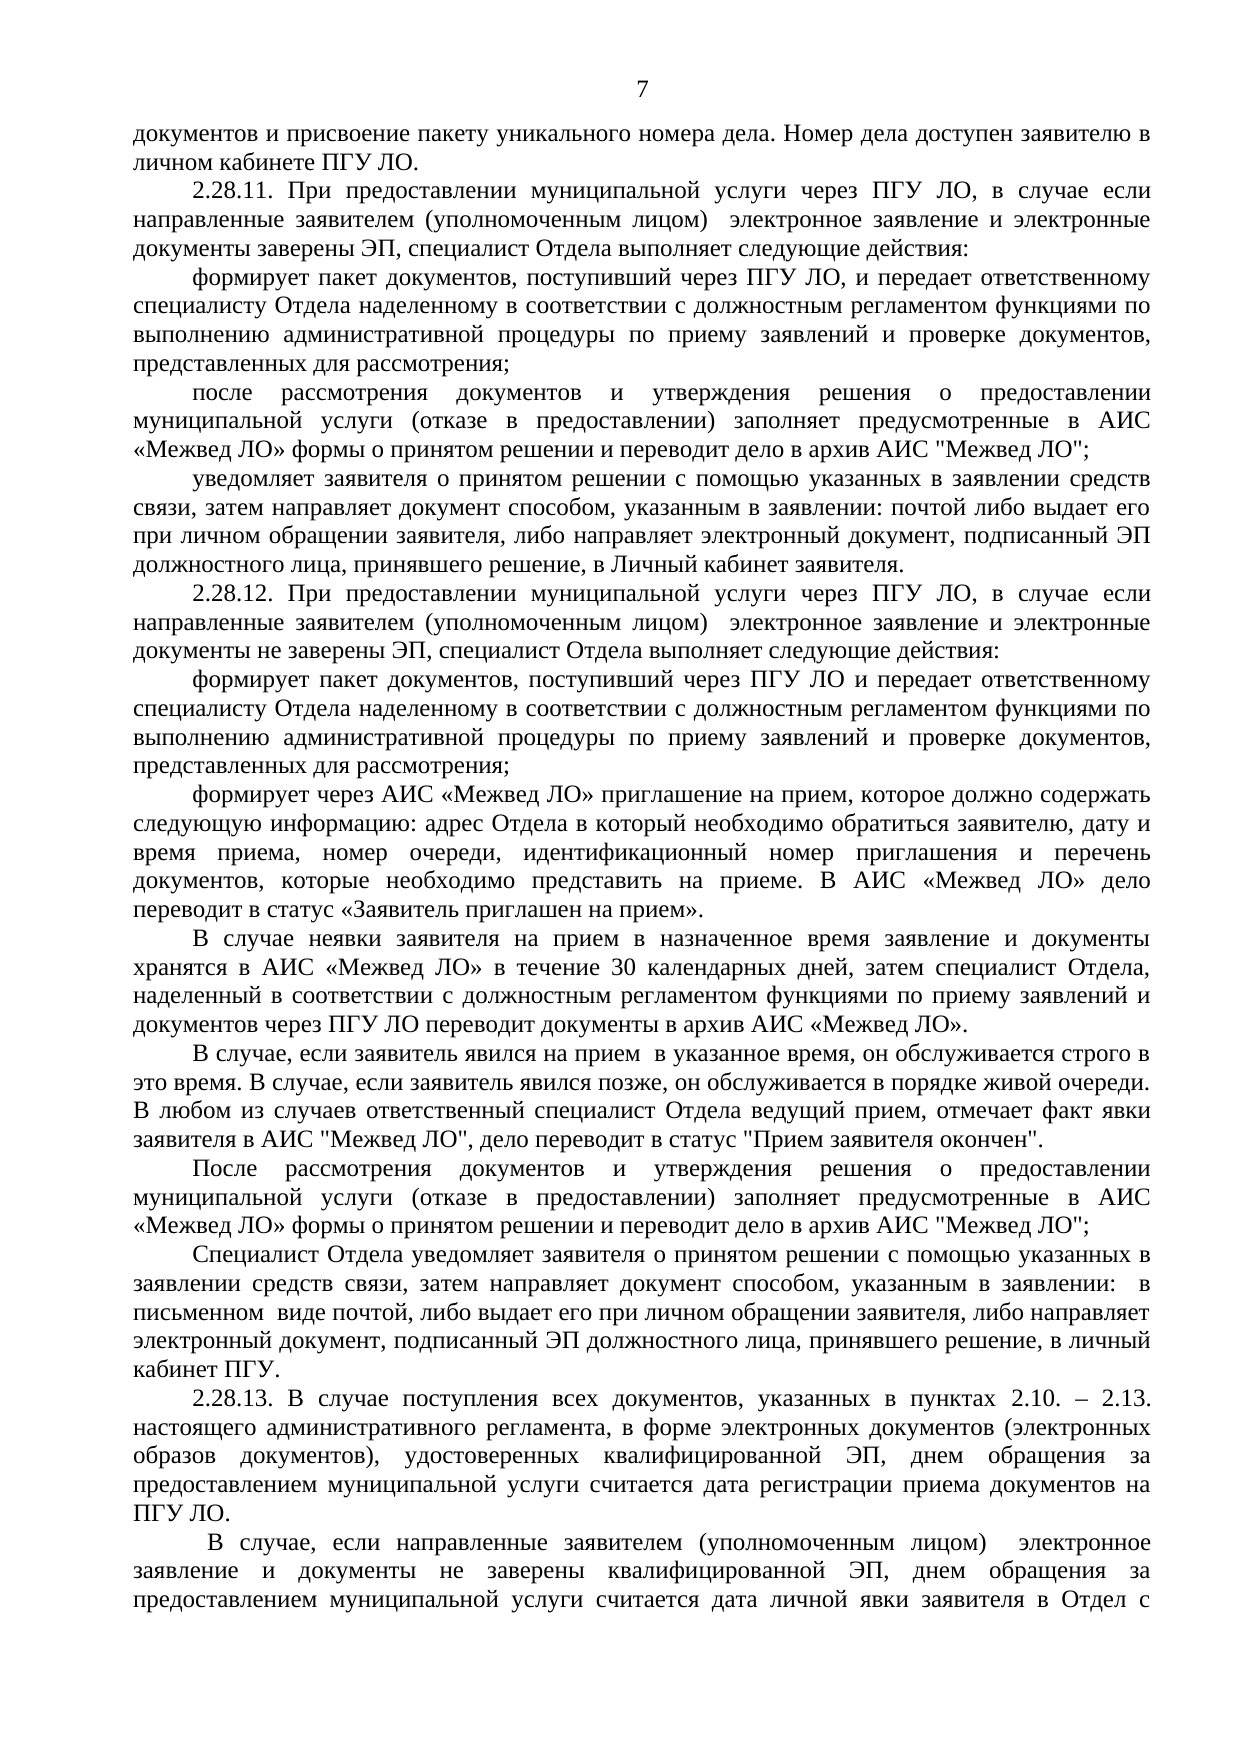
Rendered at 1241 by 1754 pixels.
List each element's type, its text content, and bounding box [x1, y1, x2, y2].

text Специалист Отдела уведомляет заявителя о принятом решении с помощью указанных в заявлении средств связи, затем направляет документ способом, указанным в заявлении: в письменном виде почтой, либо выдает его при личном обращении заявителя, либо направляет электронный документ, подписанный ЭП должностного лица, принявшего решение, в личный кабинет ПГУ. [133, 1239, 1152, 1383]
text 2.28.13. В случае поступления всех документов, указанных в пунктах 2.10. – 2.13. настоящего административного регламента, в форме электронных документов (электронных образов документов), удостоверенных квалифицированной ЭП, днем обращения за предоставлением муниципальной услуги считается дата регистрации приема документов на ПГУ ЛО. [133, 1383, 1152, 1527]
text 2.28.11. При предоставлении муниципальной услуги через ПГУ ЛО, в случае если направленные заявителем (уполномоченным лицом) электронное заявление и электронные документы заверены ЭП, специалист Отдела выполняет следующие действия: [133, 176, 1152, 262]
text 2.28.12. При предоставлении муниципальной услуги через ПГУ ЛО, в случае если направленные заявителем (уполномоченным лицом) электронное заявление и электронные документы не заверены ЭП, специалист Отдела выполняет следующие действия: [133, 578, 1152, 664]
text После рассмотрения документов и утверждения решения о предоставлении муниципальной услуги (отказе в предоставлении) заполняет предусмотренные в АИС «Межвед ЛО» формы о принятом решении и переводит дело в архив АИС "Межвед ЛО"; [133, 1153, 1152, 1239]
text формирует пакет документов, поступивший через ПГУ ЛО, и передает ответственному специалисту Отдела наделенному в соответствии с должностным регламентом функциями по выполнению административной процедуры по приему заявлений и проверке документов, представленных для рассмотрения; [133, 262, 1152, 377]
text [133, 118, 1152, 176]
text формирует через АИС «Межвед ЛО» приглашение на прием, которое должно содержать следующую информацию: адрес Отдела в который необходимо обратиться заявителю, дату и время приема, номер очереди, идентификационный номер приглашения и перечень документов, которые необходимо представить на приеме. В АИС «Межвед ЛО» дело переводит в статус «Заявитель приглашен на прием». [133, 779, 1152, 923]
text уведомляет заявителя о принятом решении с помощью указанных в заявлении средств связи, затем направляет документ способом, указанным в заявлении: почтой либо выдает его при личном обращении заявителя, либо направляет электронный документ, подписанный ЭП должностного лица, принявшего решение, в Личный кабинет заявителя. [133, 463, 1152, 578]
text В случае неявки заявителя на прием в назначенное время заявление и документы хранятся в АИС «Межвед ЛО» в течение 30 календарных дней, затем специалист Отдела, наделенный в соответствии с должностным регламентом функциями по приему заявлений и документов через ПГУ ЛО переводит документы в архив АИС «Межвед ЛО». [133, 923, 1152, 1038]
text после рассмотрения документов и утверждения решения о предоставлении муниципальной услуги (отказе в предоставлении) заполняет предусмотренные в АИС «Межвед ЛО» формы о принятом решении и переводит дело в архив АИС "Межвед ЛО"; [133, 377, 1152, 463]
text формирует пакет документов, поступивший через ПГУ ЛО и передает ответственному специалисту Отдела наделенному в соответствии с должностным регламентом функциями по выполнению административной процедуры по приему заявлений и проверке документов, представленных для рассмотрения; [133, 664, 1152, 779]
text В случае, если заявитель явился на прием в указанное время, он обслуживается строго в это время. В случае, если заявитель явился позже, он обслуживается в порядке живой очереди. В любом из случаев ответственный специалист Отдела ведущий прием, отмечает факт явки заявителя в АИС "Межвед ЛО", дело переводит в статус "Прием заявителя окончен". [133, 1038, 1152, 1153]
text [133, 1527, 1152, 1613]
